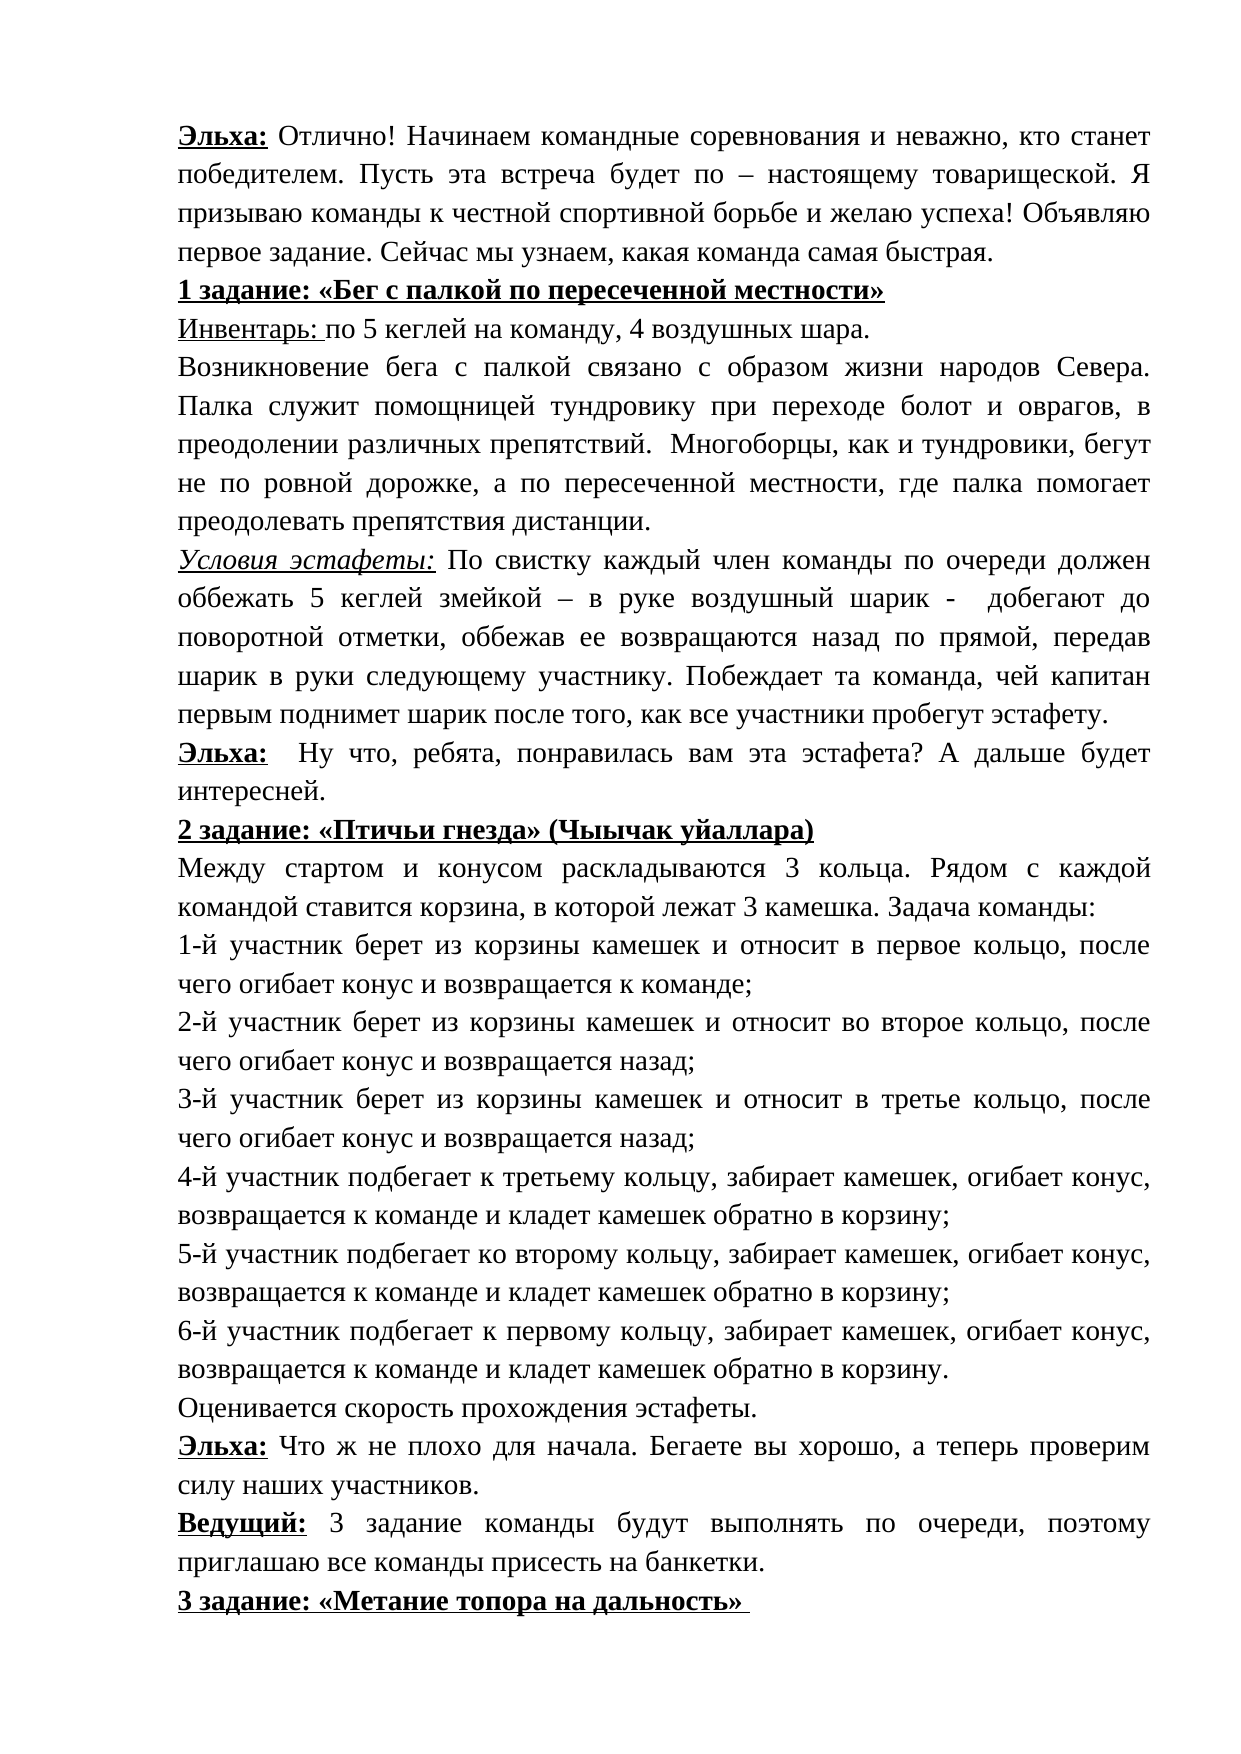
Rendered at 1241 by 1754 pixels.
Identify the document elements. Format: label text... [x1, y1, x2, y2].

text Инвентарь: по 5 кеглей на команду, 4 воздушных шара. [177, 311, 1152, 344]
text 3 задание: «Метание топора на дальность» [177, 1583, 1152, 1616]
text 2-й участник берет из корзины камешек и относит во второе кольцо, после чего огибает конус и возвращается назад; [177, 1004, 1152, 1077]
text 1 задание: «Бег с палкой по пересеченной местности» [177, 272, 1152, 306]
text 2 задание: «Птичьи гнезда» (Чыычак уйаллара) [177, 812, 1152, 845]
text 4-й участник подбегает к третьему кольцу, забирает камешек, огибает конус, возвращается к команде и кладет камешек обратно в корзину; [177, 1159, 1152, 1231]
text 5-й участник подбегает ко второму кольцу, забирает камешек, огибает конус, возвращается к команде и кладет камешек обратно в корзину; [177, 1236, 1152, 1308]
text Между стартом и конусом раскладываются 3 кольца. Рядом с каждой командой ставится корзина, в которой лежат 3 камешка. Задача команды: [177, 850, 1152, 922]
text Оценивается скорость прохождения эстафеты. [177, 1390, 1152, 1423]
text Условия эстафеты: По свистку каждый член команды по очереди должен оббежать 5 кеглей змейкой – в руке воздушный шарик - добегают до поворотной отметки, оббежав ее возвращаются назад по прямой, передав шарик в руки следующему участнику. Побеждает та команда, чей капитан первым поднимет шарик после того, как все участники пробегут эстафету. [177, 542, 1152, 730]
text Эльха: Что ж не плохо для начала. Бегаете вы хорошо, а теперь проверим силу наших участников. [177, 1428, 1152, 1501]
text 6-й участник подбегает к первому кольцу, забирает камешек, огибает конус, возвращается к команде и кладет камешек обратно в корзину. [177, 1313, 1152, 1385]
text Возникновение бега с палкой связано с образом жизни народов Севера. Палка служит помощницей тундровику при переходе болот и оврагов, в преодолении различных препятствий. Многоборцы, как и тундровики, бегут не по ровной дорожке, а по пересеченной местности, где палка помогает преодолевать препятствия дистанции. [177, 349, 1152, 537]
text 1-й участник берет из корзины камешек и относит в первое кольцо, после чего огибает конус и возвращается к команде; [177, 927, 1152, 999]
text Эльха: Отлично! Начинаем командные соревнования и неважно, кто станет победителем. Пусть эта встреча будет по – настоящему товарищеской. Я призываю команды к честной спортивной борьбе и желаю успеха! Объявляю первое задание. Сейчас мы узнаем, какая команда самая быстрая. [177, 118, 1152, 267]
text Ведущий: 3 задание команды будут выполнять по очереди, поэтому приглашаю все команды присесть на банкетки. [177, 1506, 1152, 1578]
text Эльха: Ну что, ребята, понравилась вам эта эстафета? А дальше будет интересней. [177, 735, 1152, 807]
text 3-й участник берет из корзины камешек и относит в третье кольцо, после чего огибает конус и возвращается назад; [177, 1082, 1152, 1154]
